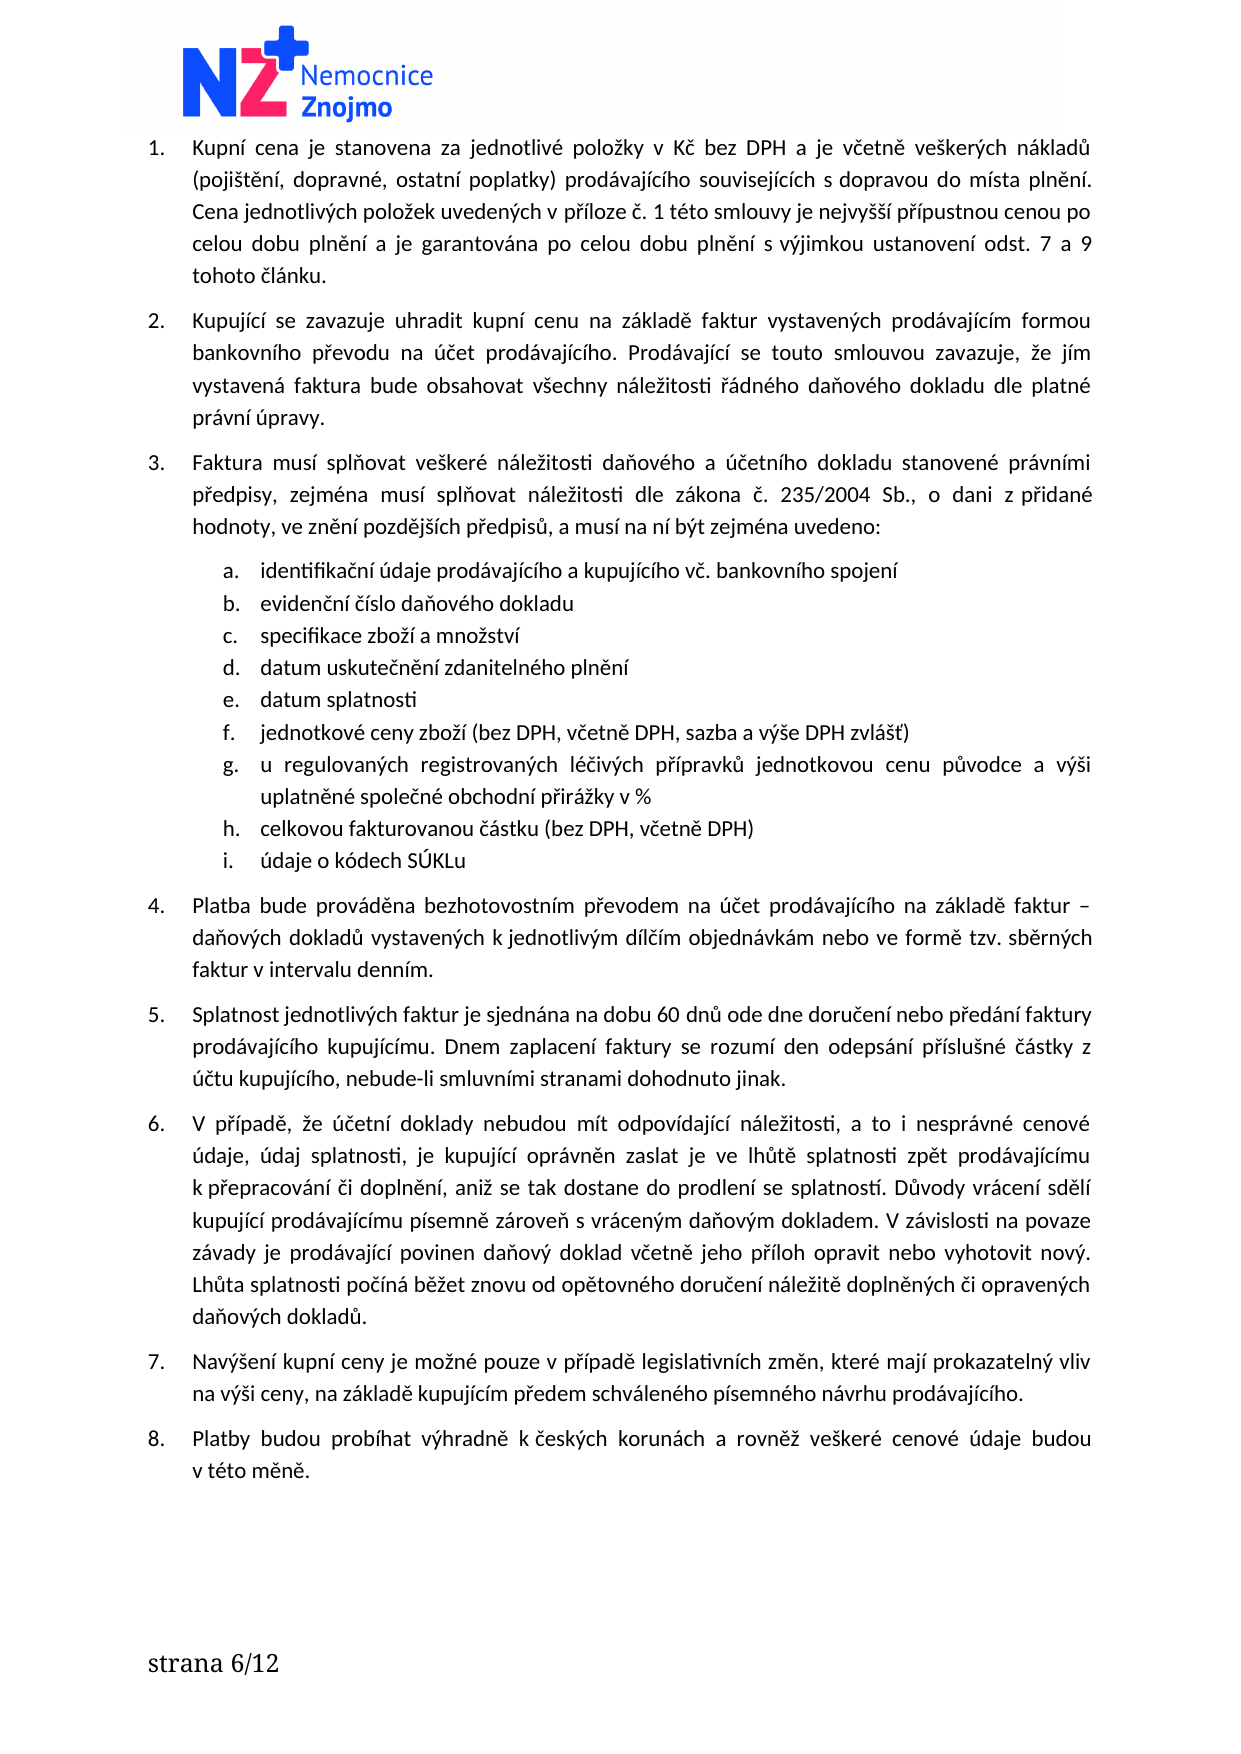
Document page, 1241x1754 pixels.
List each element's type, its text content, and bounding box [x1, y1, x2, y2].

list V případě, že účetní doklady nebudou mít odpovídající náležitosti, a to i nesprávné cenové údaje, údaj splatnosti, je kupující oprávněn zaslat je ve lhůtě splatnosti zpět prodávajícímu k přepracování či doplnění, aniž se tak dostane do prodlení se splatností. Důvody vrácení sdělí kupující prodávajícímu písemně zároveň s vráceným daňovým dokladem. V závislosti na povaze závady je prodávající povinen daňový doklad včetně jeho příloh opravit nebo vyhotovit nový. Lhůta splatnosti počíná běžet znovu od opětovného doručení náležitě doplněných či opravených daňových dokladů. [148, 1109, 1092, 1330]
list identifikační údaje prodávajícího a kupujícího vč. bankovního spojení [223, 557, 1092, 585]
list Platba bude prováděna bezhotovostním převodem na účet prodávajícího na základě faktur – daňových dokladů vystavených k jednotlivým dílčím objednávkám nebo ve formě tzv. sběrných faktur v intervalu denním. [148, 891, 1092, 983]
picture [120, 0, 1065, 131]
list evidenční číslo daňového dokladu [223, 589, 1092, 617]
list u regulovaných registrovaných léčivých přípravků jednotkovou cenu původce a výši uplatněné společné obchodní přirážky v % [223, 750, 1092, 810]
list Splatnost jednotlivých faktur je sjednána na dobu 60 dnů ode dne doručení nebo předání faktury prodávajícího kupujícímu. Dnem zaplacení faktury se rozumí den odepsání příslušné částky z účtu kupujícího, nebude-li smluvními stranami dohodnuto jinak. [148, 1000, 1092, 1092]
list celkovou fakturovanou částku (bez DPH, včetně DPH) [223, 814, 1092, 842]
list Kupní cena je stanovena za jednotlivé položky v Kč bez DPH a je včetně veškerých nákladů (pojištění, dopravné, ostatní poplatky) prodávajícího souvisejících s dopravou do místa plnění. Cena jednotlivých položek uvedených v příloze č. 1 této smlouvy je nejvyšší přípustnou cenou po celou dobu plnění a je garantována po celou dobu plnění s výjimkou ustanovení odst. 7 a 9 tohoto článku. [148, 133, 1092, 290]
list datum uskutečnění zdanitelného plnění [223, 653, 1092, 681]
list Faktura musí splňovat veškeré náležitosti daňového a účetního dokladu stanovené právními předpisy, zejména musí splňovat náležitosti dle zákona č. 235/2004 Sb., o dani z přidané hodnoty, ve znění pozdějších předpisů, a musí na ní být zejména uvedeno: [148, 448, 1092, 540]
list datum splatnosti [223, 685, 1092, 713]
list Navýšení kupní ceny je možné pouze v případě legislativních změn, které mají prokazatelný vliv na výši ceny, na základě kupujícím předem schváleného písemného návrhu prodávajícího. [148, 1347, 1092, 1407]
list údaje o kódech SÚKLu [223, 846, 1092, 874]
list Kupující se zavazuje uhradit kupní cenu na základě faktur vystavených prodávajícím formou bankovního převodu na účet prodávajícího. Prodávající se touto smlouvou zavazuje, že jím vystavená faktura bude obsahovat všechny náležitosti řádného daňového dokladu dle platné právní úpravy. [148, 306, 1092, 431]
list Platby budou probíhat výhradně k českých korunách a rovněž veškeré cenové údaje budou v této měně. [148, 1424, 1092, 1484]
list jednotkové ceny zboží (bez DPH, včetně DPH, sazba a výše DPH zvlášť) [223, 718, 1092, 746]
list specifikace zboží a množství [223, 621, 1092, 649]
